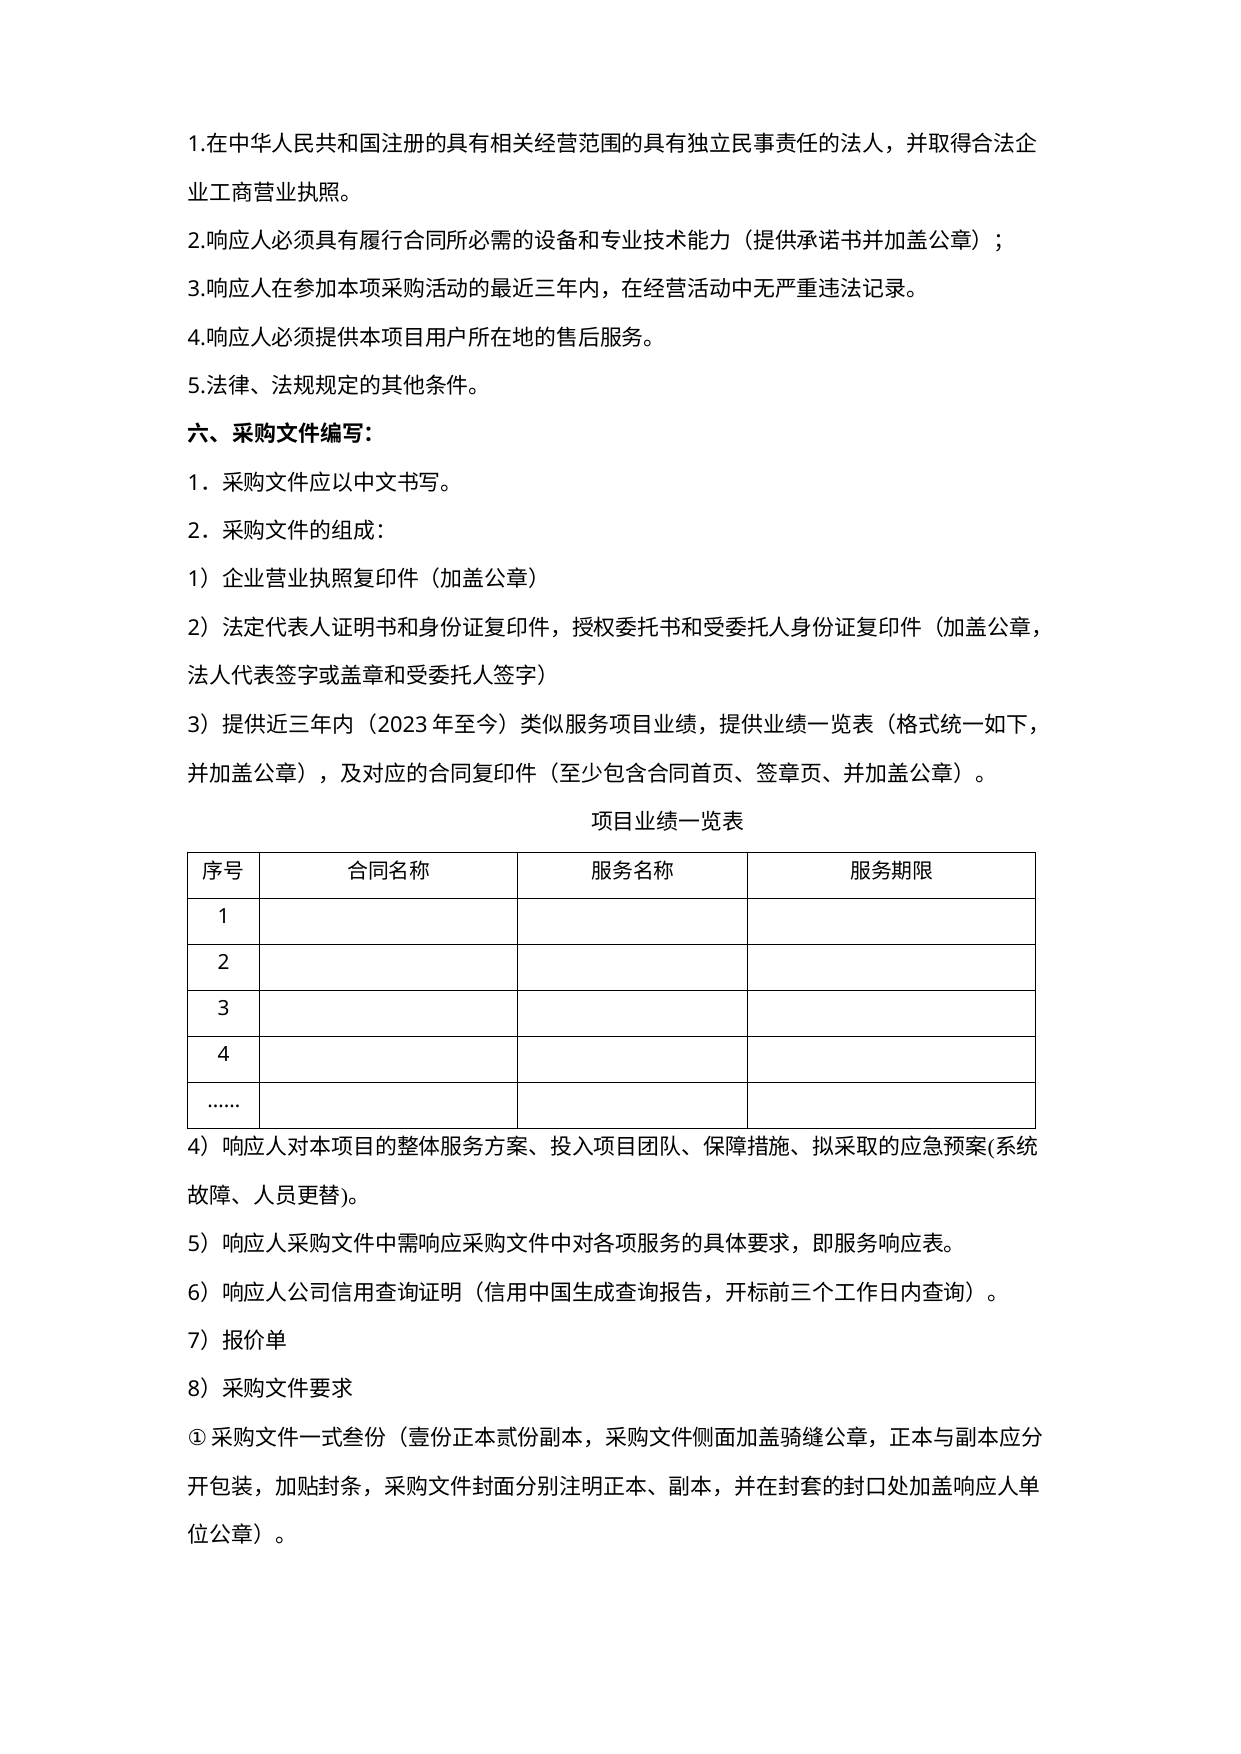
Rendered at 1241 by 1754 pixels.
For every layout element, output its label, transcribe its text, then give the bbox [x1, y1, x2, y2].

text 2.响应人必须具有履行合同所必需的设备和专业技术能力（提供承诺书并加盖公章）； [187, 223, 1053, 255]
table_header 服务期限 [748, 853, 1035, 898]
table_header 合同名称 [260, 853, 517, 898]
text 项目业绩一览表 [282, 803, 1053, 836]
text 1）企业营业执照复印件（加盖公章） [187, 561, 1053, 593]
table_cell [260, 991, 517, 1036]
table_cell [748, 899, 1035, 944]
table_header 服务名称 [518, 853, 747, 898]
table_cell [518, 1083, 747, 1128]
table_cell [260, 1037, 517, 1082]
table_cell [518, 945, 747, 990]
table_cell [748, 991, 1035, 1036]
table_cell …… [188, 1083, 259, 1128]
table_header 序号 [188, 853, 259, 898]
text 1．采购文件应以中文书写。 [187, 464, 1053, 497]
text 5）响应人采购文件中需响应采购文件中对各项服务的具体要求，即服务响应表。 [187, 1226, 1053, 1259]
table_cell [260, 1083, 517, 1128]
list 采购文件编写： [187, 416, 1053, 448]
table_cell 3 [188, 991, 259, 1036]
text 5.法律、法规规定的其他条件。 [187, 368, 1053, 400]
table_cell 1 [188, 899, 259, 944]
table_cell [748, 1037, 1035, 1082]
text 3）提供近三年内（2023年至今）类似服务项目业绩，提供业绩一览表（格式统一如下，并加盖公章），及对应的合同复印件（至少包含合同首页、签章页、并加盖公章）。 [187, 706, 1053, 788]
text 1.在中华人民共和国注册的具有相关经营范围的具有独立民事责任的法人，并取得合法企业工商营业执照。 [187, 126, 1053, 207]
text 2．采购文件的组成： [187, 513, 1053, 545]
text 2）法定代表人证明书和身份证复印件，授权委托书和受委托人身份证复印件（加盖公章，法人代表签字或盖章和受委托人签字） [187, 609, 1053, 691]
text 4.响应人必须提供本项目用户所在地的售后服务。 [187, 319, 1053, 352]
table_cell [260, 899, 517, 944]
text 6）响应人公司信用查询证明（信用中国生成查询报告，开标前三个工作日内查询）。 [187, 1274, 1053, 1307]
table_cell [748, 1083, 1035, 1128]
table_cell 4 [188, 1037, 259, 1082]
table_cell [518, 1037, 747, 1082]
text 3.响应人在参加本项采购活动的最近三年内，在经营活动中无严重违法记录。 [187, 271, 1053, 303]
text 8）采购文件要求 [187, 1371, 1053, 1404]
text ①采购文件一式叁份（壹份正本贰份副本，采购文件侧面加盖骑缝公章，正本与副本应分开包装，加贴封条，采购文件封面分别注明正本、副本，并在封套的封口处加盖响应人单位公章）。 [187, 1419, 1053, 1549]
text 4）响应人对本项目的整体服务方案、投入项目团队、保障措施、拟采取的应急预案(系统故障、人员更替)。 [187, 1129, 1053, 1210]
table_cell 2 [188, 945, 259, 990]
text 7）报价单 [187, 1323, 1053, 1355]
table_cell [748, 945, 1035, 990]
table_cell [518, 991, 747, 1036]
table_cell [518, 899, 747, 944]
table_cell [260, 945, 517, 990]
